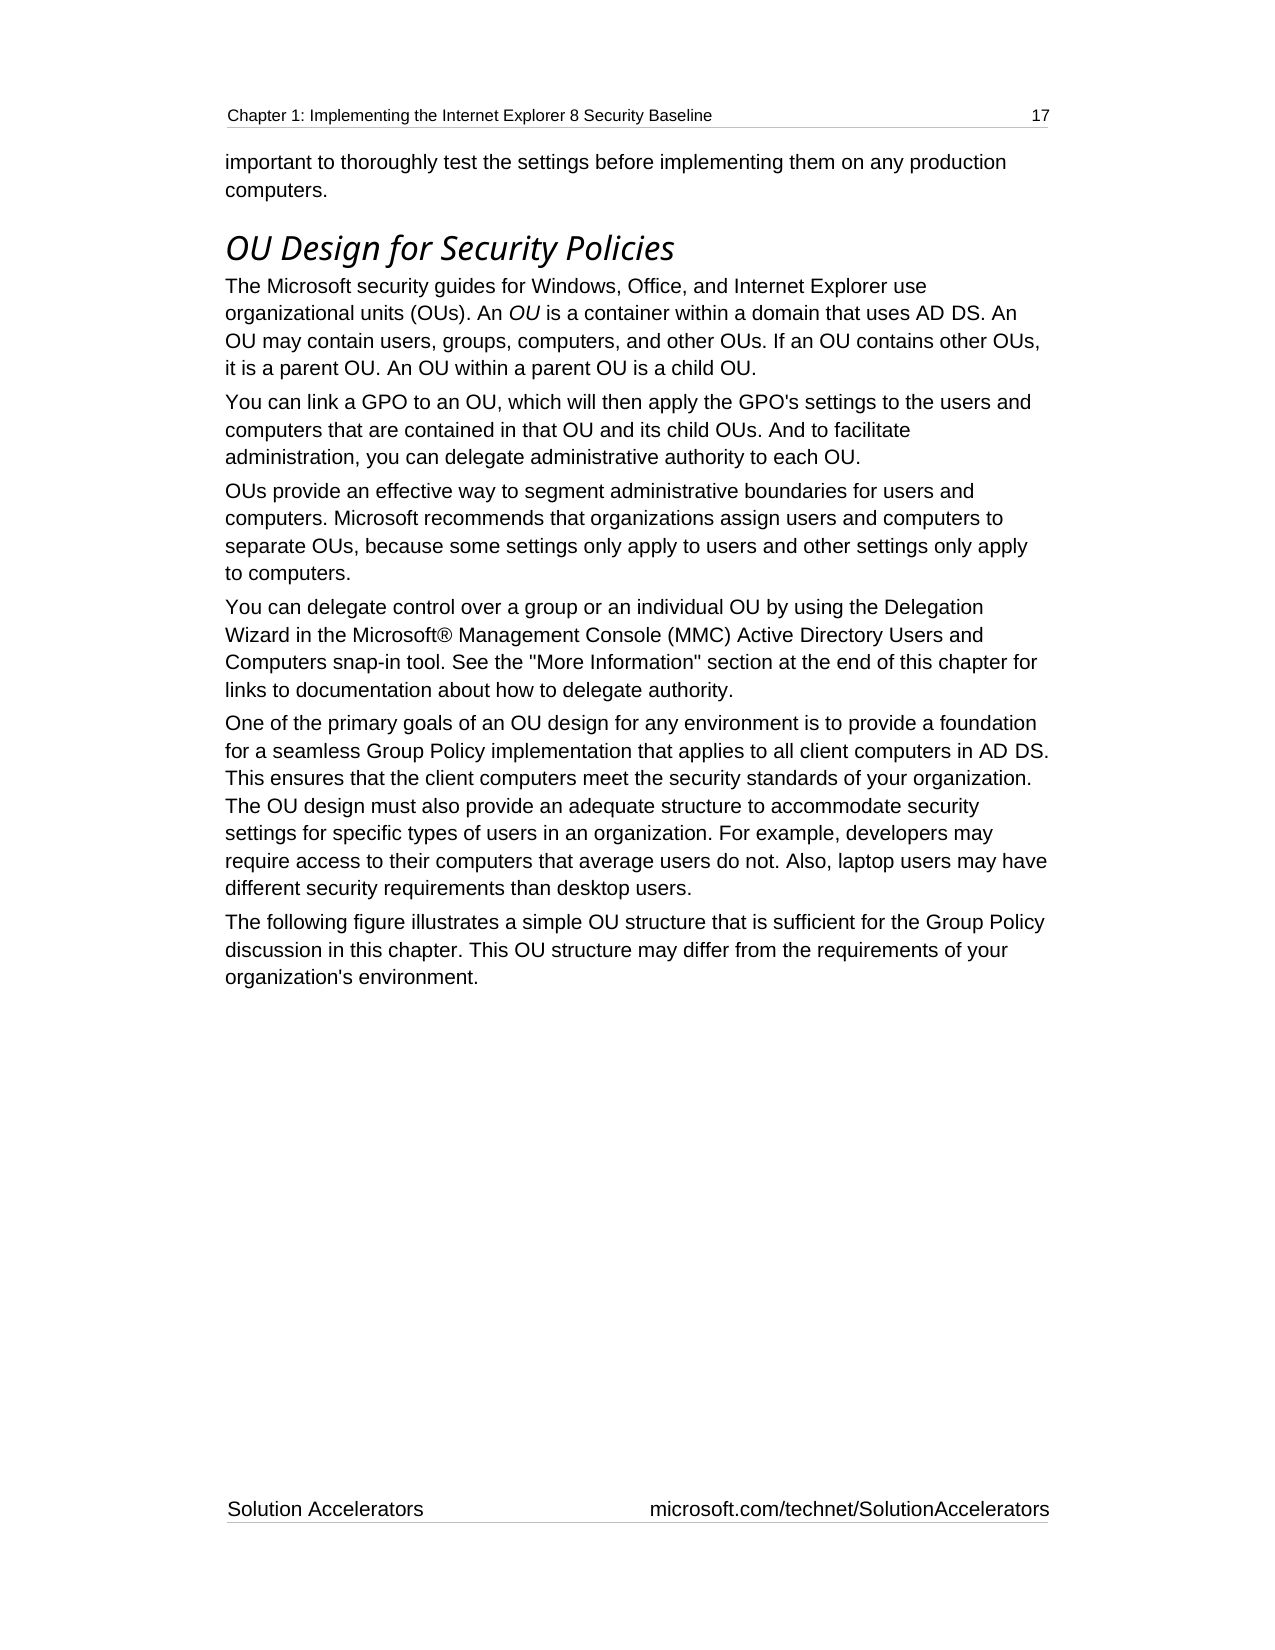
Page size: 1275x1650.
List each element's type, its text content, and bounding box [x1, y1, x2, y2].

text The following figure illustrates a simple OU structure that is sufficient for the Group Policy discussion in this chapter. This OU structure may differ from the requirements of your organization's environment. [225, 910, 1050, 989]
text The Microsoft security guides for Windows, Office, and Internet Explorer use organizational units (OUs). An OU is a container within a domain that uses AD DS. An OU may contain users, groups, computers, and other OUs. If an OU contains other OUs, it is a parent OU. An OU within a parent OU is a child OU. [225, 274, 1050, 380]
text OUs provide an effective way to segment administrative boundaries for users and computers. Microsoft recommends that organizations assign users and computers to separate OUs, because some settings only apply to users and other settings only apply to computers. [225, 479, 1050, 585]
text You can link a GPO to an OU, which will then apply the GPO's settings to the users and computers that are contained in that OU and its child OUs. And to facilitate administration, you can delegate administrative authority to each OU. [225, 390, 1050, 469]
text You can delegate control over a group or an individual OU by using the Delegation Wizard in the Microsoft® Management Console (MMC) Active Directory Users and Computers snap-in tool. See the "More Information" section at the end of this chapter for links to documentation about how to delegate authority. [225, 595, 1050, 701]
text One of the primary goals of an OU design for any environment is to provide a foundation for a seamless Group Policy implementation that applies to all client computers in AD DS. This ensures that the client computers meet the security standards of your organization. The OU design must also provide an adequate structure to accommodate security settings for specific types of users in an organization. For example, developers may require access to their computers that average users do not. Also, laptop users may have different security requirements than desktop users. [225, 711, 1050, 900]
subtitle OU Design for Security Policies [225, 230, 1050, 267]
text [225, 150, 1050, 201]
